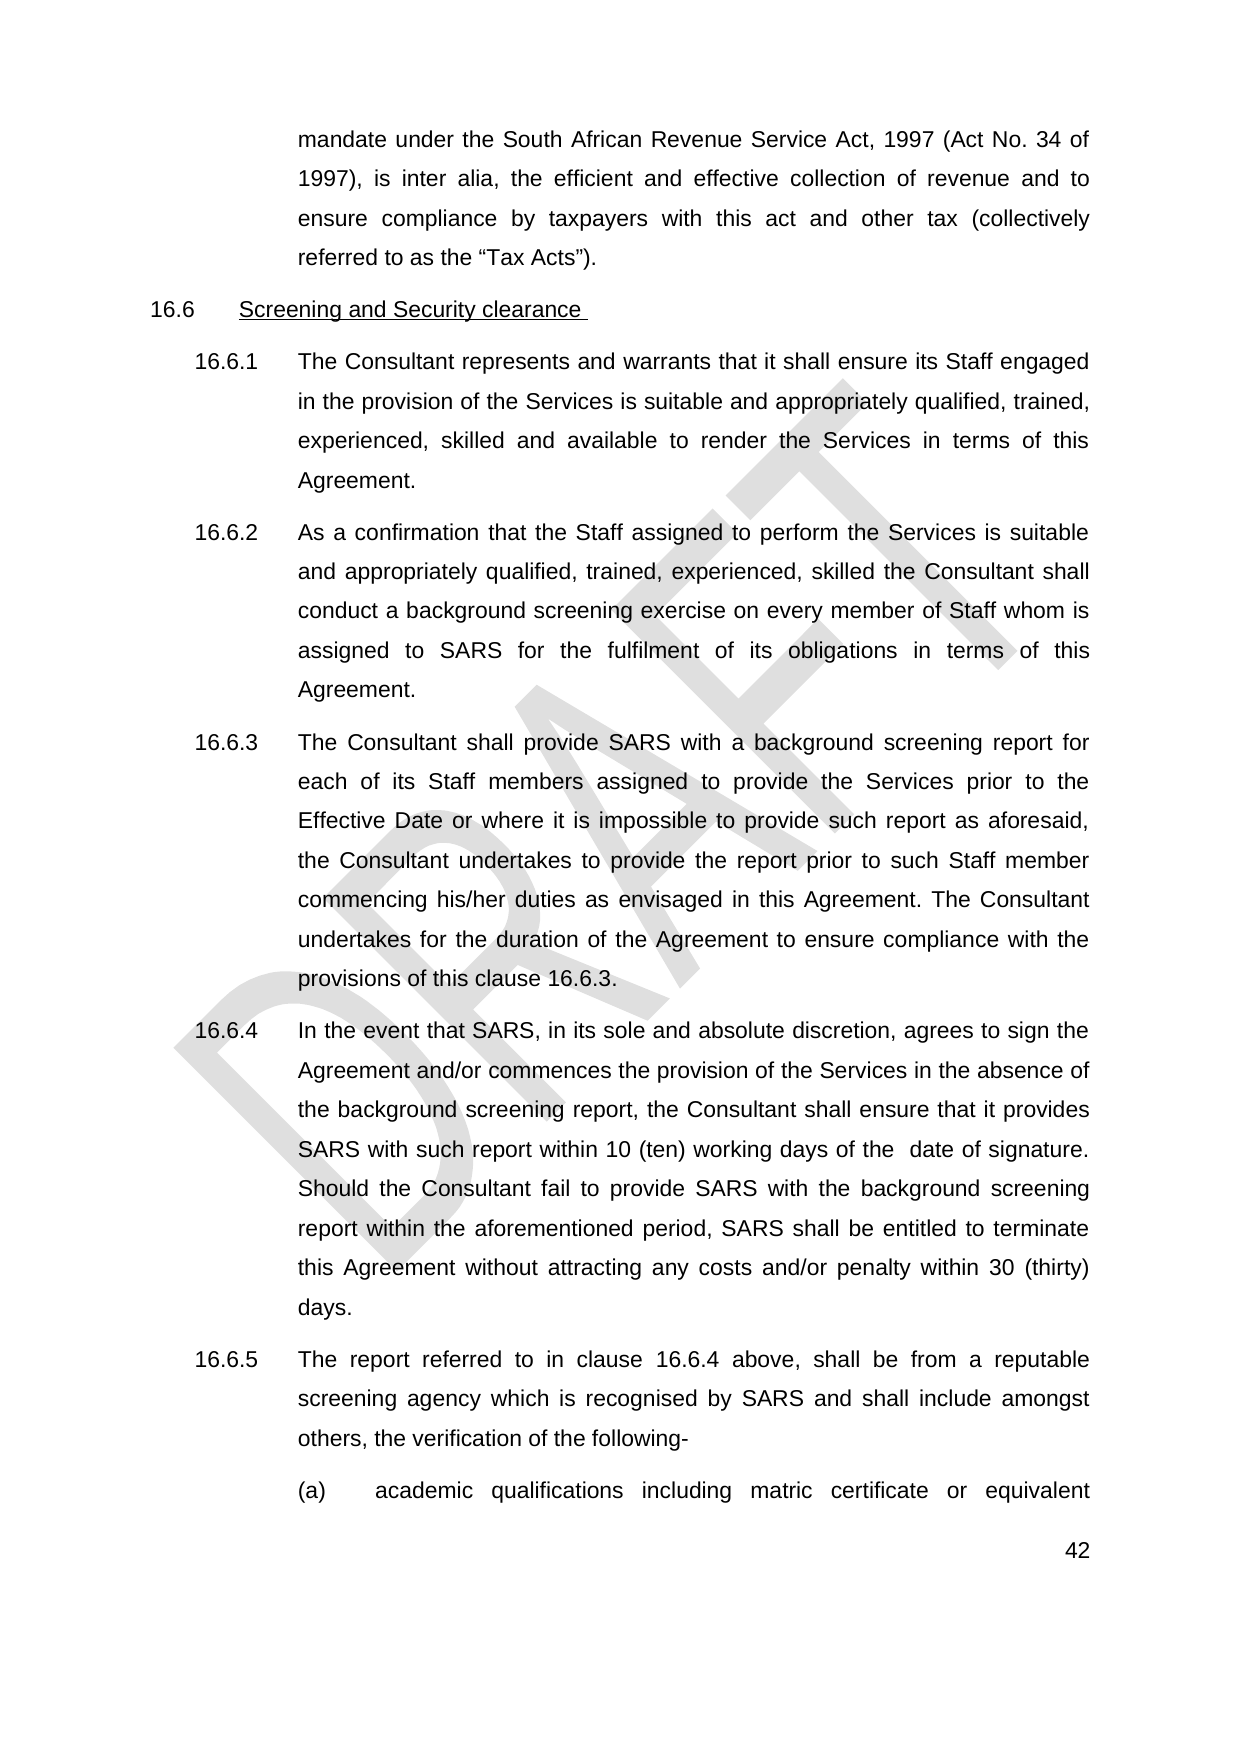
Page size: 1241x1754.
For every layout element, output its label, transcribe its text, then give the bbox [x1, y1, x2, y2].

list The report referred to in clause 16.6.4 above, shall be from a reputable screening agency which is recognised by SARS and shall include amongst others, the verification of the following- [194, 1346, 1090, 1451]
list As a confirmation that the Staff assigned to perform the Services is suitable and appropriately qualified, trained, experienced, skilled the Consultant shall conduct a background screening exercise on every member of Staff whom is assigned to SARS for the fulfilment of its obligations in terms of this Agreement. [194, 518, 1090, 703]
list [194, 126, 1090, 271]
list In the event that SARS, in its sole and absolute discretion, agrees to sign the Agreement and/or commences the provision of the Services in the absence of the background screening report, the Consultant shall ensure that it provides SARS with such report within 10 (ten) working days of the date of signature. Should the Consultant fail to provide SARS with the background screening report within the aforementioned period, SARS shall be entitled to terminate this Agreement without attracting any costs and/or penalty within 30 (thirty) days. [194, 1017, 1090, 1320]
list Screening and Security clearance [150, 296, 1090, 322]
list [298, 1477, 1090, 1503]
list The Consultant shall provide SARS with a background screening report for each of its Staff members assigned to provide the Services prior to the Effective Date or where it is impossible to provide such report as aforesaid, the Consultant undertakes to provide the report prior to such Staff member commencing his/her duties as envisaged in this Agreement. The Consultant undertakes for the duration of the Agreement to ensure compliance with the provisions of this clause 16.6.3. [194, 728, 1090, 992]
list The Consultant represents and warrants that it shall ensure its Staff engaged in the provision of the Services is suitable and appropriately qualified, trained, experienced, skilled and available to render the Services in terms of this Agreement. [194, 348, 1090, 493]
